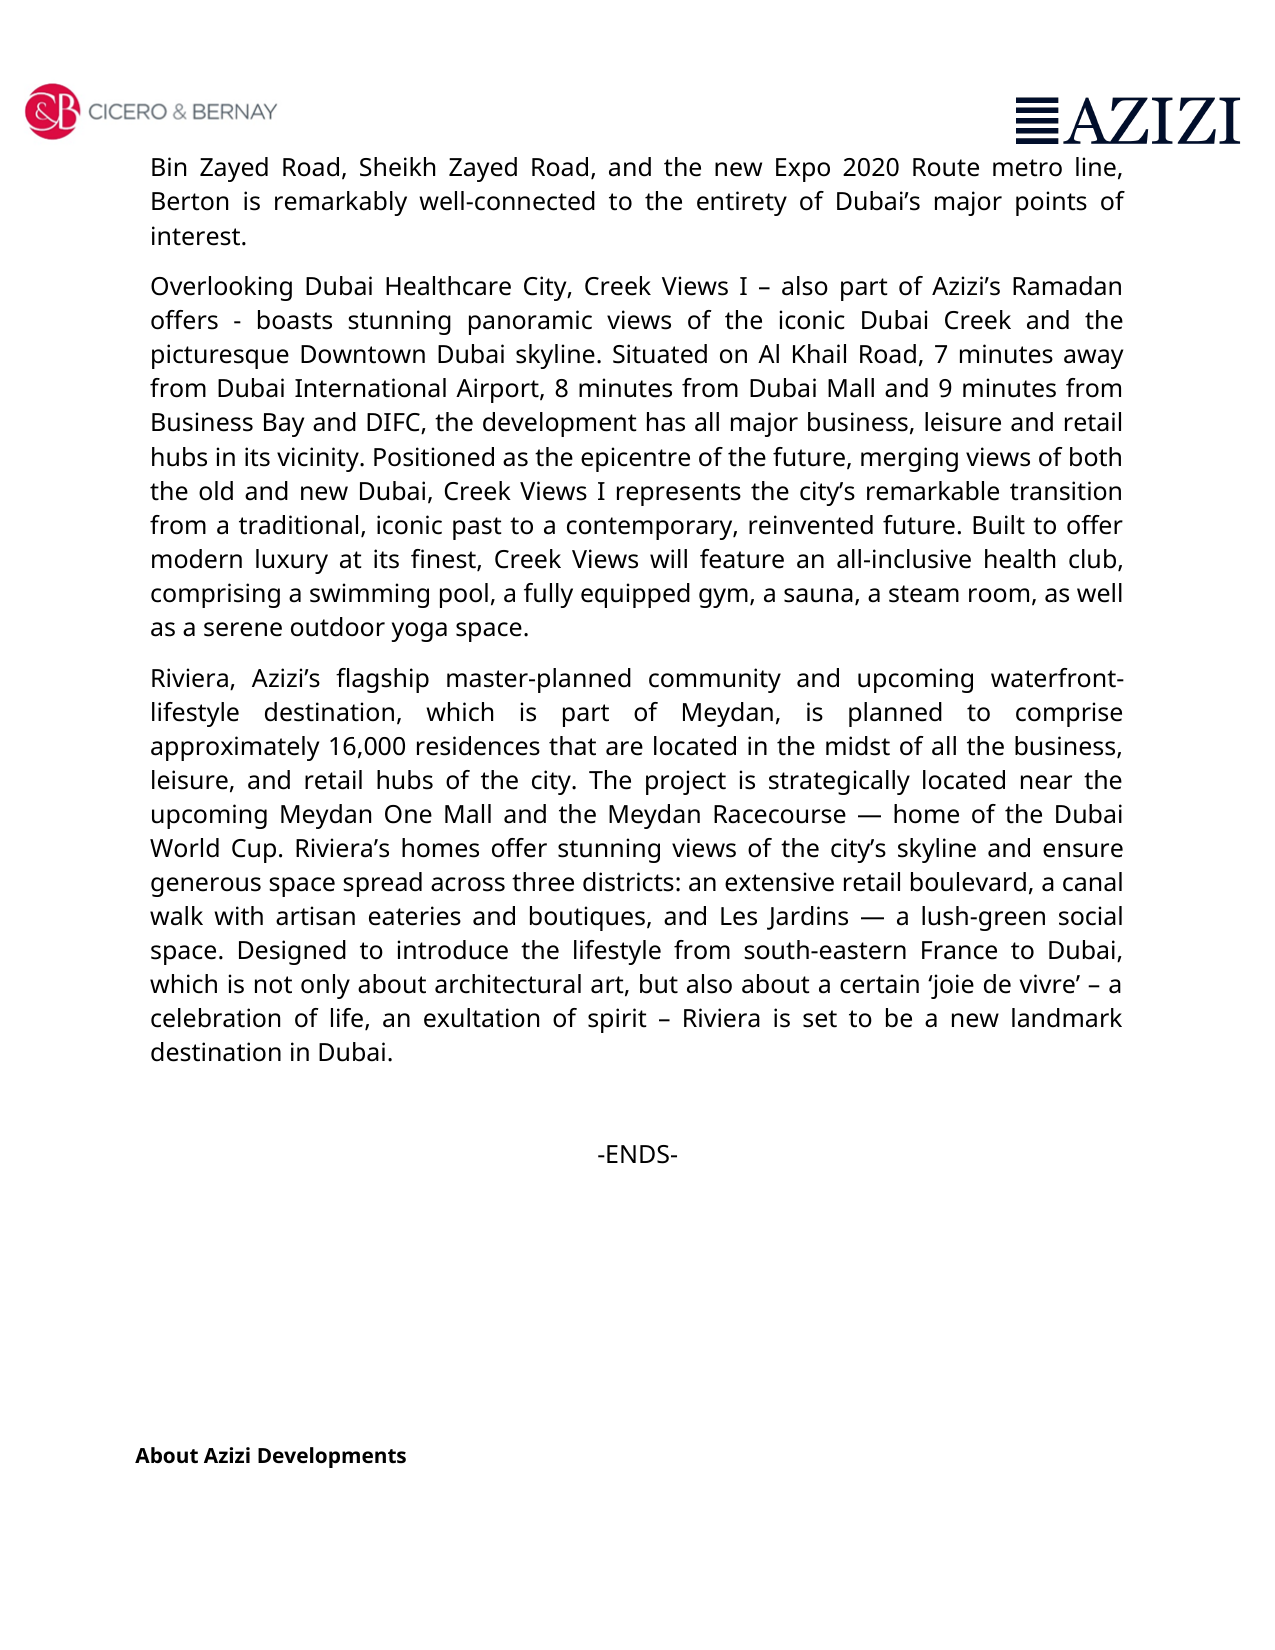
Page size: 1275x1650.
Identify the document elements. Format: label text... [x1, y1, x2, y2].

text -ENDS- [150, 1136, 1125, 1170]
text About Azizi Developments [135, 1441, 1139, 1469]
text Overlooking Dubai Healthcare City, Creek Views I – also part of Azizi’s Ramadan offers - boasts stunning panoramic views of the iconic Dubai Creek and the picturesque Downtown Dubai skyline. Situated on Al Khail Road, 7 minutes away from Dubai International Airport, 8 minutes from Dubai Mall and 9 minutes from Business Bay and DIFC, the development has all major business, leisure and retail hubs in its vicinity. Positioned as the epicentre of the future, merging views of both the old and new Dubai, Creek Views I represents the city’s remarkable transition from a traditional, iconic past to a contemporary, reinvented future. Built to offer modern luxury at its finest, Creek Views will feature an all-inclusive health club, comprising a swimming pool, a fully equipped gym, a sauna, a steam room, as well as a serene outdoor yoga space. [150, 269, 1125, 643]
text Riviera, Azizi’s flagship master-planned community and upcoming waterfront-lifestyle destination, which is part of Meydan, is planned to comprise approximately 16,000 residences that are located in the midst of all the business, leisure, and retail hubs of the city. The project is strategically located near the upcoming Meydan One Mall and the Meydan Racecourse — home of the Dubai World Cup. Riviera’s homes offer stunning views of the city’s skyline and ensure generous space spread across three districts: an extensive retail boulevard, a canal walk with artisan eateries and boutiques, and Les Jardins — a lush-green social space. Designed to introduce the lifestyle from south-eastern France to Dubai, which is not only about architectural art, but also about a certain ‘joie de vivre’ – a celebration of life, an exultation of spirit – Riviera is set to be a new landmark destination in Dubai. [150, 660, 1125, 1069]
picture [12, 76, 289, 150]
